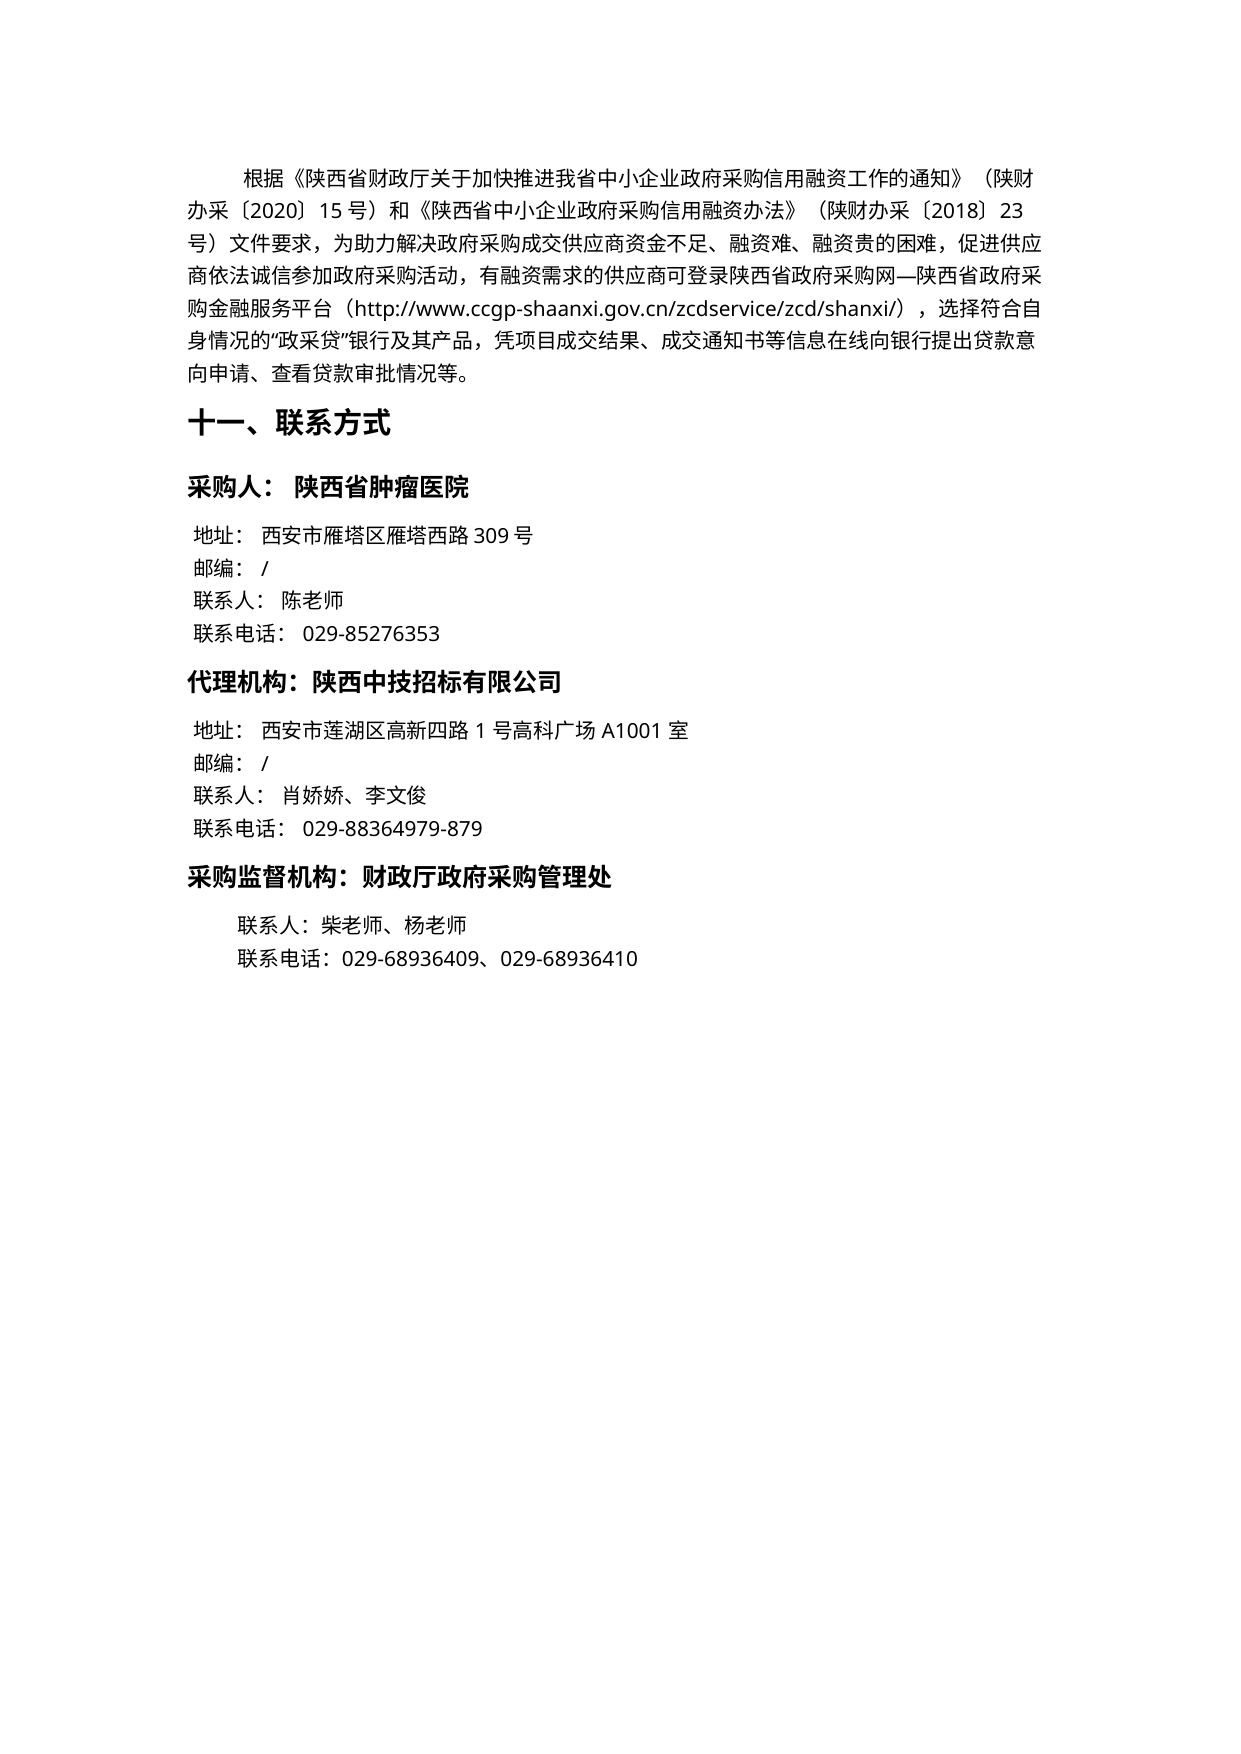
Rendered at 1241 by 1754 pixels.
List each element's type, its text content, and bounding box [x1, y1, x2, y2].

text 采购监督机构：财政厅政府采购管理处 [187, 844, 1053, 909]
text 采购人： 陕西省肿瘤医院 [187, 454, 1053, 519]
text 地址： 西安市莲湖区高新四路 1 号高科广场 A1001 室 [187, 714, 1053, 747]
text 联系电话：029-68936409、029-68936410 [187, 942, 1053, 974]
text 联系电话： 029-88364979-879 [187, 812, 1053, 844]
text 代理机构：陕西中技招标有限公司 [187, 649, 1053, 714]
text 联系人： 陈老师 [187, 584, 1053, 617]
text 邮编： / [187, 552, 1053, 584]
text 联系人： 肖娇娇、李文俊 [187, 779, 1053, 812]
text 联系人：柴老师、杨老师 [187, 909, 1053, 942]
text 十一、联系方式 [187, 389, 1053, 454]
text 联系电话： 029-85276353 [187, 617, 1053, 649]
text 根据《陕西省财政厅关于加快推进我省中小企业政府采购信用融资工作的通知》（陕财办采〔2020〕15 号）和《陕西省中小企业政府采购信用融资办法》（陕财办采〔2018〕23 号）文件要求，为助力解决政府采购成交供应商资金不足、融资难、融资贵的困难，促进供应商依法诚信参加政府采购活动，有融资需求的供应商可登录陕西省政府采购网—陕西省政府采购金融服务平台（http://www.ccgp-shaanxi.gov.cn/zcdservice/zcd/shanxi/），选择符合自身情况的“政采贷”银行及其产品，凭项目成交结果、成交通知书等信息在线向银行提出贷款意向申请、查看贷款审批情况等。 [187, 162, 1053, 389]
text 地址： 西安市雁塔区雁塔西路309号 [187, 519, 1053, 552]
text 邮编： / [187, 747, 1053, 779]
